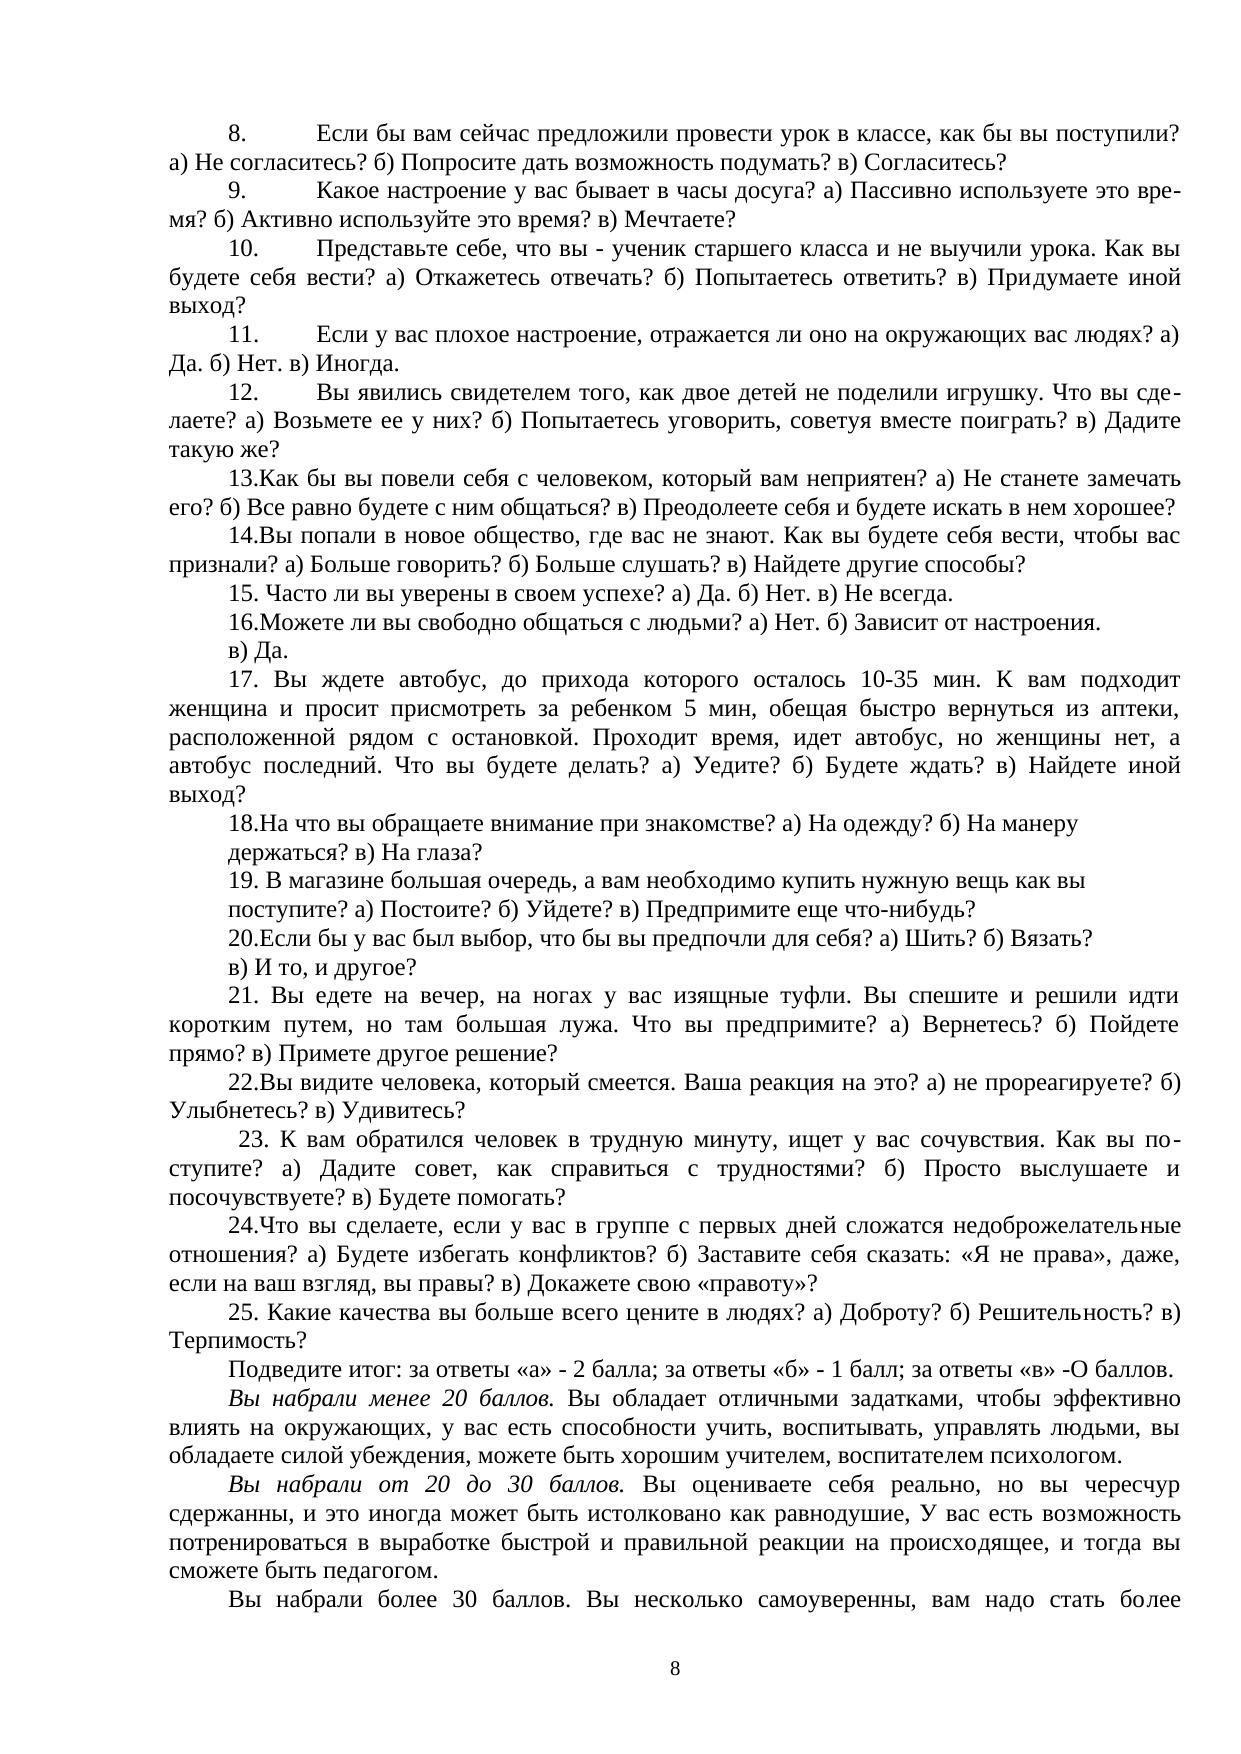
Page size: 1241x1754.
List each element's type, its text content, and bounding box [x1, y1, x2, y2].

list Какое настроение у вас бывает в часы досуга? а) Пассивно используете это время? б) Активно используйте это время? в) Мечтаете? [169, 176, 1181, 233]
text поступите? а) Постоите? б) Уйдете? в) Предпримите еще что-нибудь? [169, 894, 1181, 923]
text 19. В магазине большая очередь, а вам необходимо купить нужную вещь как вы [169, 866, 1181, 894]
text 22.Вы видите человека, который смеется. Ваша реакция на это? а) не прореагируете? б) Улыбнетесь? в) Удивитесь? [169, 1067, 1181, 1124]
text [169, 1584, 1181, 1613]
list Вы явились свидетелем того, как двое детей не поделили игрушку. Что вы сделаете? а) Возьмете ее у них? б) Попытаетесь уговорить, советуя вместе поиграть? в) Дадите такую же? [169, 377, 1181, 463]
text в) Да. [169, 636, 1181, 664]
text 16.Можете ли вы свободно общаться с людьми? а) Нет. б) Зависит от настроения. [169, 607, 1181, 636]
list Представьте себе, что вы - ученик старшего класса и не выучили урока. Как вы будете себя вести? а) Откажетесь отвечать? б) Попытаетесь ответить? в) Придумаете иной выход? [169, 233, 1181, 319]
text Подведите итог: за ответы «а» - 2 балла; за ответы «б» - 1 балл; за ответы «в» -О баллов. [169, 1354, 1181, 1383]
text 17. Вы ждете автобус, до прихода которого осталось 10-35 мин. К вам подходит женщина и просит присмотреть за ребенком 5 мин, обещая быстро вернуться из аптеки, расположенной рядом с остановкой. Проходит время, идет автобус, но женщины нет, а автобус последний. Что вы будете делать? а) Уедите? б) Будете ждать? в) Найдете иной выход? [169, 664, 1181, 808]
text 21. Вы едете на вечер, на ногах у вас изящные туфли. Вы спешите и решили идти коротким путем, но там большая лужа. Что вы предпримите? а) Вернетесь? б) Пойдете прямо? в) Примете другое решение? [169, 981, 1181, 1067]
text 18.На что вы обращаете внимание при знакомстве? а) На одежду? б) На манеру [169, 808, 1181, 837]
text 13.Как бы вы повели себя с человеком, который вам неприятен? а) Не станете замечать его? б) Все равно будете с ним общаться? в) Преодолеете себя и будете искать в нем хорошее? [169, 463, 1181, 521]
text 25. Какие качества вы больше всего цените в людях? а) Доброту? б) Решительность? в) Терпимость? [169, 1297, 1181, 1354]
text 20.Если бы у вас был выбор, что бы вы предпочли для себя? а) Шить? б) Вязать? [169, 923, 1181, 952]
text в) И то, и другое? [169, 952, 1181, 981]
text Вы набрали от 20 до 30 баллов. Вы оцениваете себя реально, но вы чересчур сдержанны, и это иногда может быть истолковано как равнодушие, У вас есть возможность потренироваться в выработке быстрой и правильной реакции на происходящее, и тогда вы сможете быть педагогом. [169, 1469, 1181, 1584]
list Если у вас плохое настроение, отражается ли оно на окружающих вас людях? а) Да. б) Нет. в) Иногда. [169, 319, 1181, 377]
text держаться? в) На глаза? [169, 837, 1181, 866]
text 14.Вы попали в новое общество, где вас не знают. Как вы будете себя вести, чтобы вас признали? а) Больше говорить? б) Больше слушать? в) Найдете другие способы? [169, 521, 1181, 578]
text 24.Что вы сделаете, если у вас в группе с первых дней сложатся недоброжелательные отношения? а) Будете избегать конфликтов? б) Заставите себя сказать: «Я не права», даже, если на ваш взгляд, вы правы? в) Докажете свою «правоту»? [169, 1211, 1181, 1297]
list Если бы вам сейчас предложили провести урок в классе, как бы вы поступили? а) Не согласитесь? б) Попросите дать возможность подумать? в) Согласитесь? [169, 118, 1181, 176]
text 15. Часто ли вы уверены в своем успехе? а) Да. б) Нет. в) Нe всегда. [169, 578, 1181, 607]
text Вы набрали менее 20 баллов. Вы обладает отличными задатками, чтобы эффективно влиять на окружающих, у вас есть способности учить, воспитывать, управлять людьми, вы обладаете силой убеждения, можете быть хорошим учителем, воспитателем психологом. [169, 1383, 1181, 1469]
text 23. К вам обратился человек в трудную минуту, ищет у вас сочувствия. Как вы поступите? а) Дадите совет, как справиться с трудностями? б) Просто выслушаете и посочувствуете? в) Будете помогать? [169, 1124, 1181, 1211]
